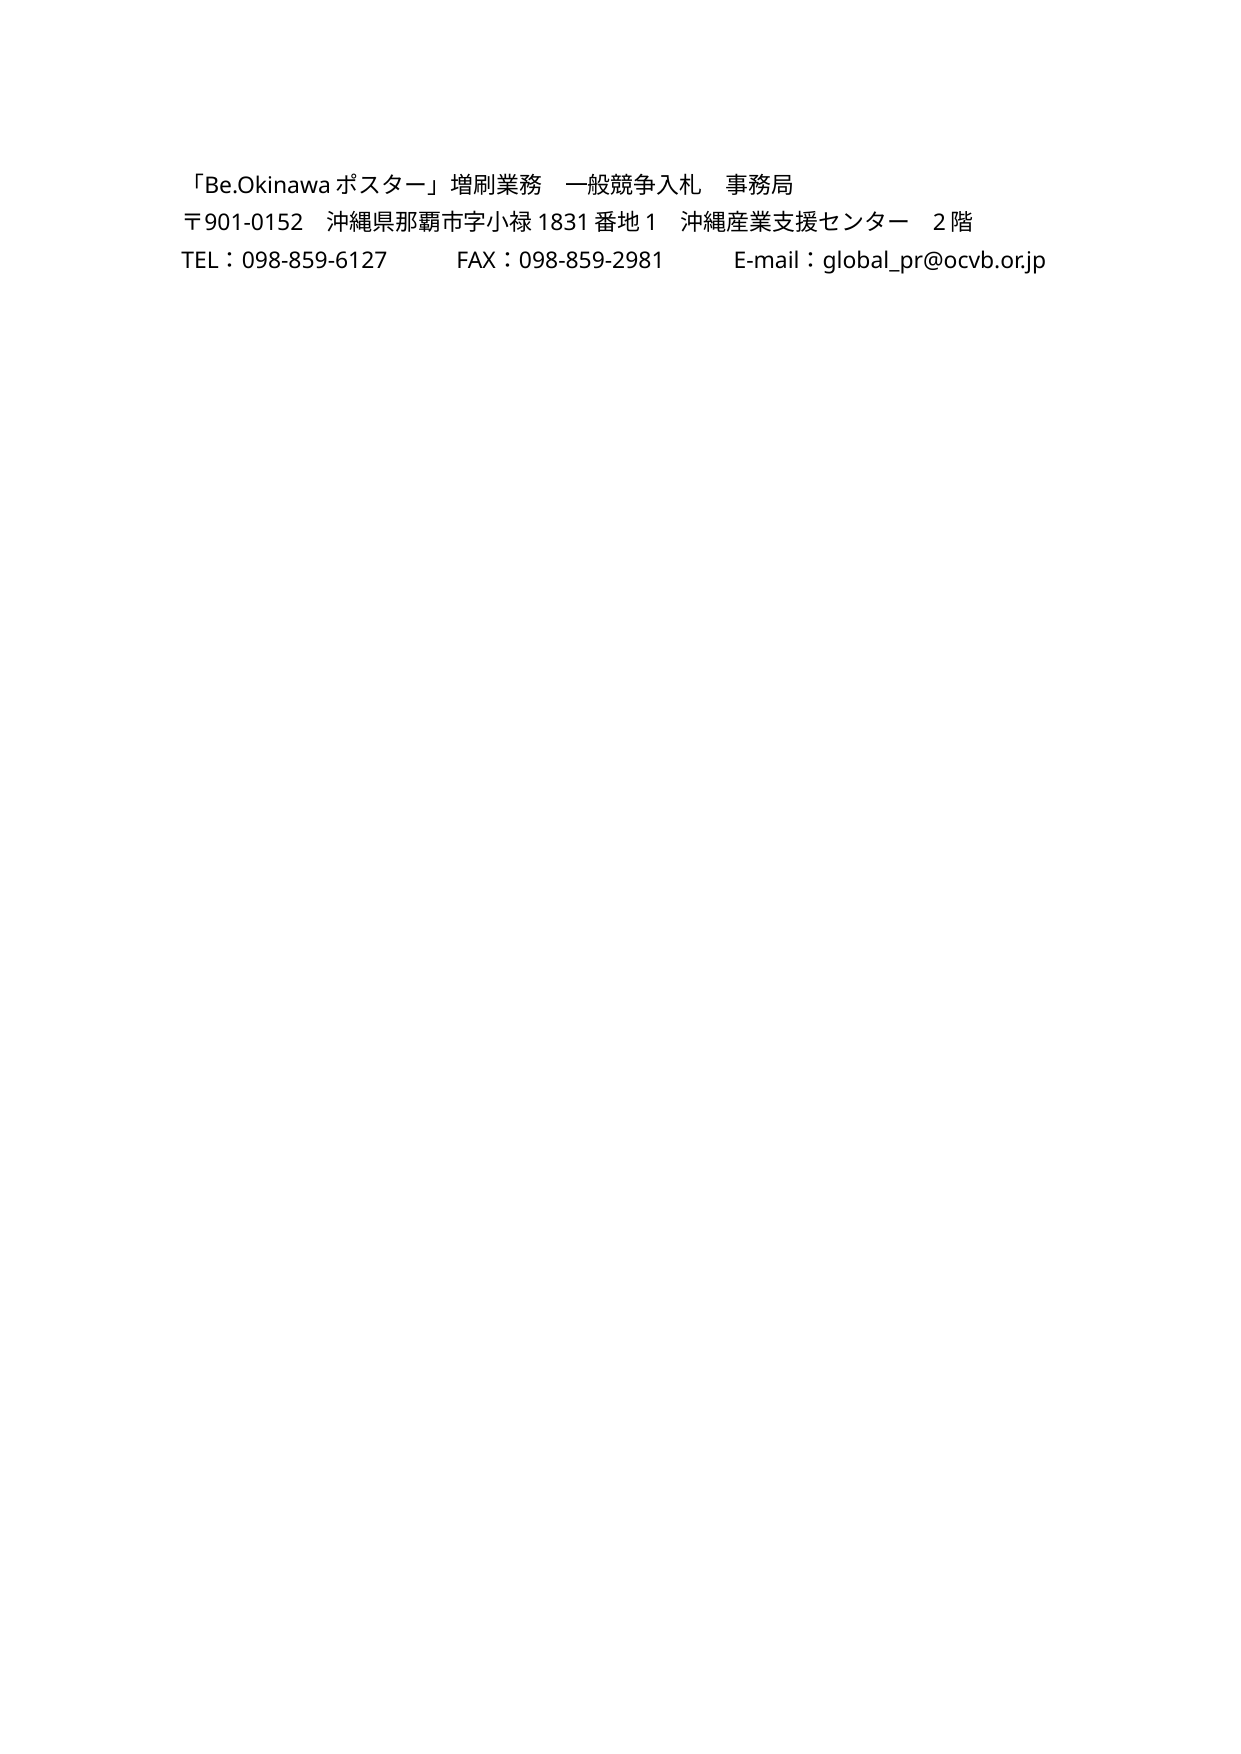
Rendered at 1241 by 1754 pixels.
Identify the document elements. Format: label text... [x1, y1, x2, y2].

text 〒901-0152 沖縄県那覇市字小禄1831番地1 沖縄産業支援センター 2階 [112, 202, 1128, 239]
text 「Be.Okinawaポスター」増刷業務 一般競争入札 事務局 [112, 164, 1128, 202]
text TEL：098-859-6127 FAX：098-859-2981 E-mail：global_pr@ocvb.or.jp [112, 239, 1128, 277]
